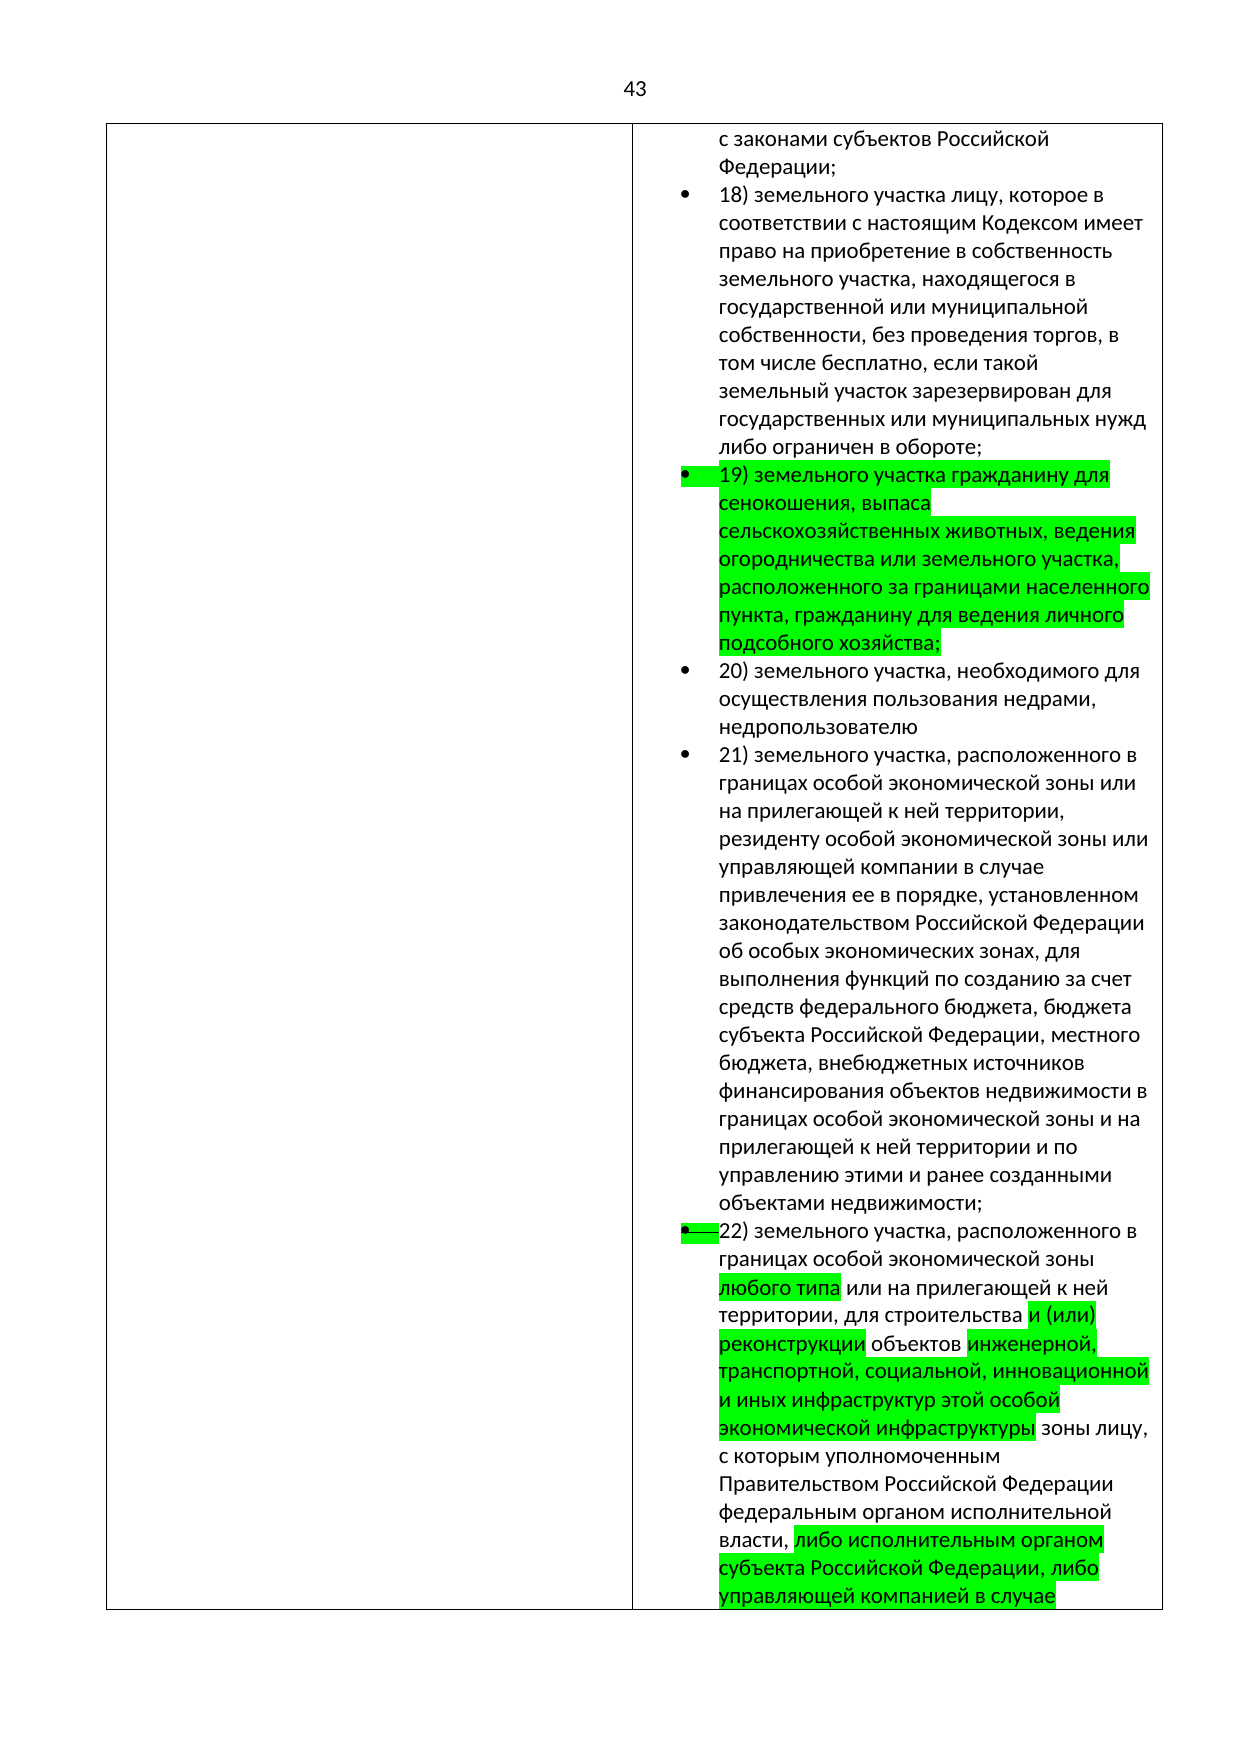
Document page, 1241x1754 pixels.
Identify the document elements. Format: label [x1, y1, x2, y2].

table_cell [633, 124, 1162, 1609]
table_cell [107, 124, 632, 1609]
